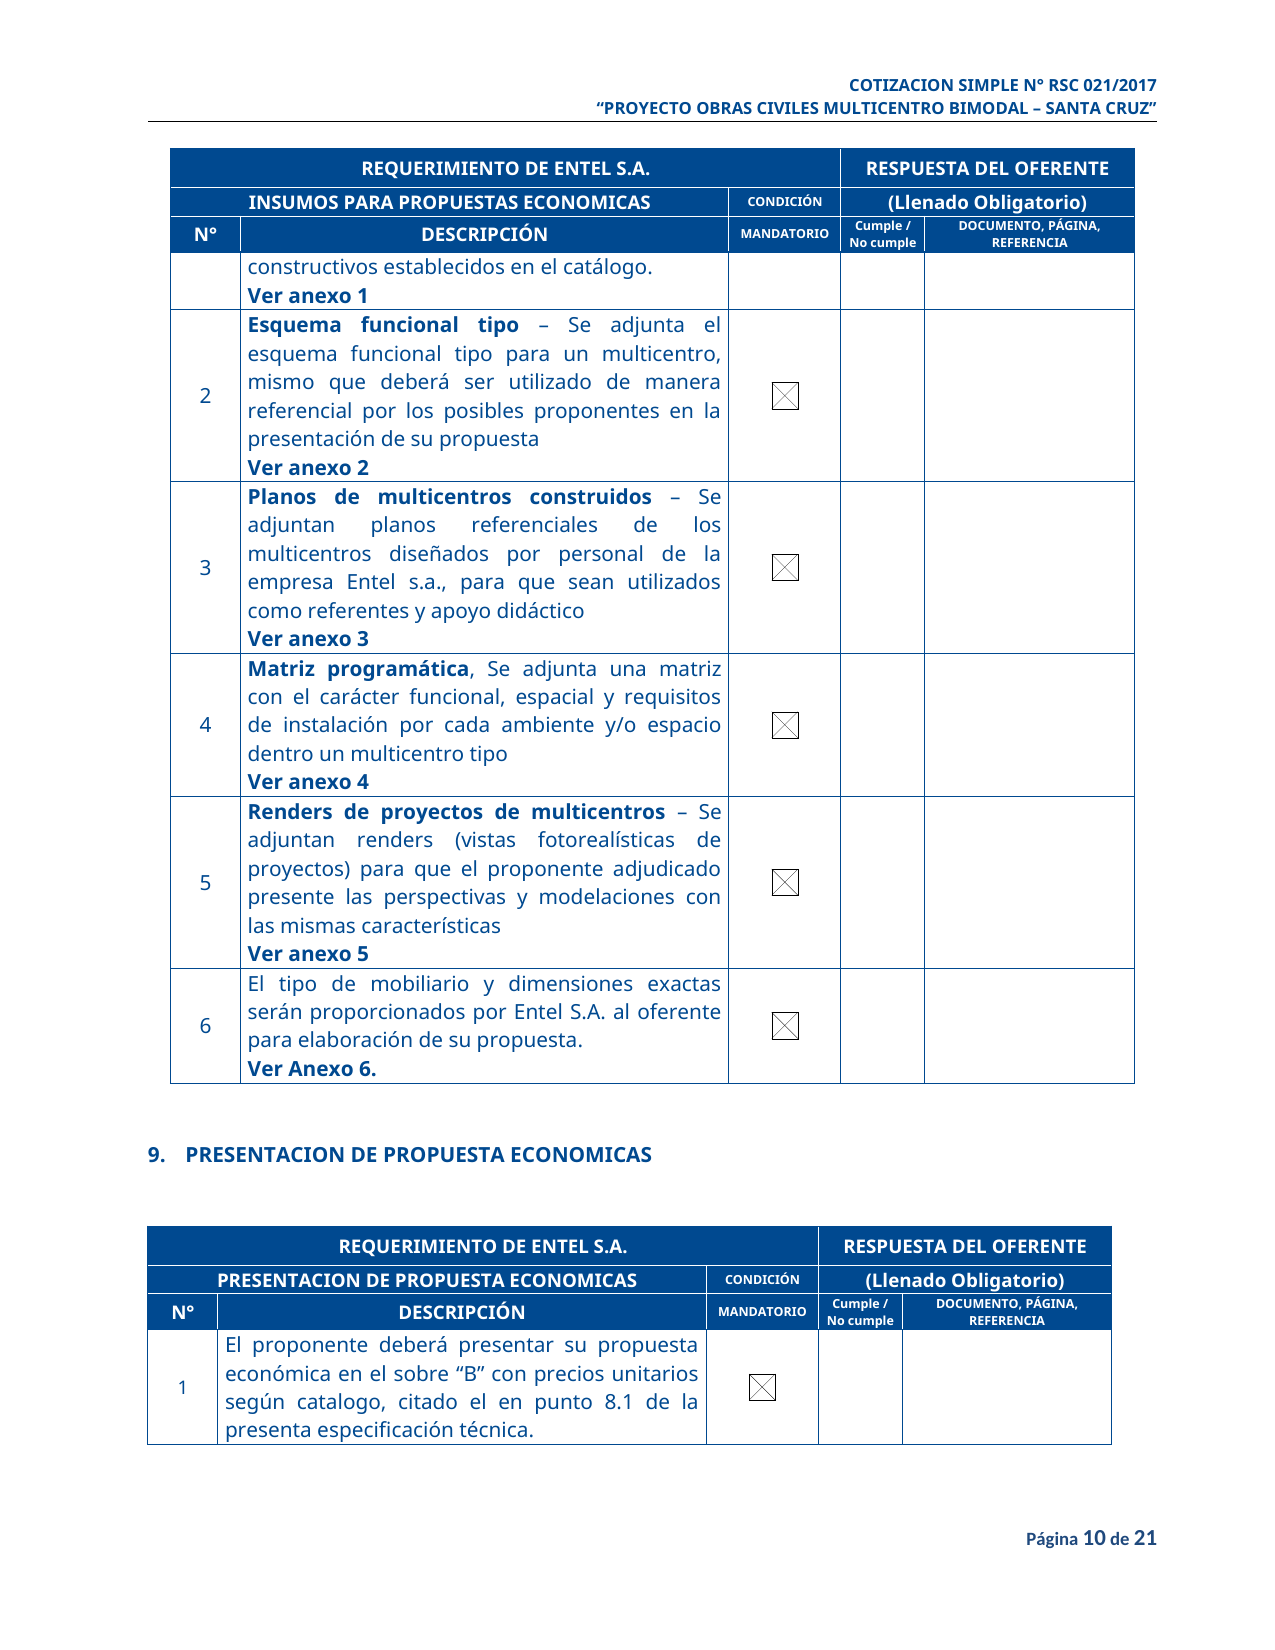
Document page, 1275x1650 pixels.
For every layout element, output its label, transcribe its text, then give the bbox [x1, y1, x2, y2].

table_header REQUERIMIENTO DE ENTEL S.A. [171, 149, 840, 187]
table_cell MANDATORIO [707, 1294, 818, 1329]
table_cell Planos de multicentros construidos – Se adjuntan planos referenciales de los multicentros diseñados por personal de la empresa Entel s.a., para que sean utilizados como referentes y apoyo didáctico Ver anexo 3 [241, 482, 728, 653]
table_cell [729, 797, 840, 968]
table_cell DOCUMENTO, PÁGINA, REFERENCIA [903, 1294, 1111, 1329]
table_cell N° [171, 217, 240, 251]
table_cell Cumple / No cumple [819, 1294, 902, 1329]
table_cell [925, 797, 1134, 968]
table_header REQUERIMIENTO DE ENTEL S.A. [148, 1227, 818, 1265]
table_cell 6 [171, 969, 240, 1082]
table_cell 1 [148, 1330, 217, 1444]
table_cell 5 [171, 797, 240, 968]
table_cell [925, 310, 1134, 481]
list PRESENTACION DE PROPUESTA ECONOMICAS [148, 1140, 1157, 1169]
table_cell [729, 654, 840, 796]
table_cell 3 [171, 482, 240, 653]
table_cell [729, 969, 840, 1082]
table_cell [925, 654, 1134, 796]
table_cell Matriz programática, Se adjunta una matriz con el carácter funcional, espacial y requisitos de instalación por cada ambiente y/o espacio dentro un multicentro tipo Ver anexo 4 [241, 654, 728, 796]
table_cell 4 [171, 654, 240, 796]
table_cell Esquema funcional tipo – Se adjunta el esquema funcional tipo para un multicentro, mismo que deberá ser utilizado de manera referencial por los posibles proponentes en la presentación de su propuesta Ver anexo 2 [241, 310, 728, 481]
table_cell (Llenado Obligatorio) [819, 1266, 1111, 1293]
table_cell Catálogo – El proponente presentará su diseño arquitectónico, deberá aplicar los elementos constructivos establecidos en el catálogo. Ver anexo 1 [241, 253, 728, 309]
table_cell INSUMOS PARA PROPUESTAS ECONOMICAS [171, 188, 728, 216]
table_cell CONDICIÓN [707, 1266, 818, 1293]
table_cell [729, 482, 840, 653]
table_cell [841, 654, 924, 796]
table_cell El tipo de mobiliario y dimensiones exactas serán proporcionados por Entel S.A. al oferente para elaboración de su propuesta. Ver Anexo 6. [241, 969, 728, 1082]
table_cell CONDICIÓN [729, 188, 840, 216]
table_cell Cumple / No cumple [841, 217, 924, 251]
table_cell [707, 1330, 818, 1444]
table_cell (Llenado Obligatorio) [841, 188, 1134, 216]
table_cell 1 [171, 253, 240, 309]
table_cell [841, 969, 924, 1082]
table_cell [819, 1330, 902, 1444]
table_header RESPUESTA DEL OFERENTE [841, 149, 1134, 187]
table_cell PRESENTACION DE PROPUESTA ECONOMICAS [148, 1266, 706, 1293]
table_cell [925, 253, 1134, 309]
table_cell El proponente deberá presentar su propuesta económica en el sobre “B” con precios unitarios según catalogo, citado el en punto 8.1 de la presenta especificación técnica. [218, 1330, 706, 1444]
table_cell [925, 482, 1134, 653]
table_cell MANDATORIO [729, 217, 840, 251]
table_cell [729, 310, 840, 481]
table_header RESPUESTA DEL OFERENTE [819, 1227, 1111, 1265]
table_cell [841, 253, 924, 309]
table_cell [841, 310, 924, 481]
table_cell DOCUMENTO, PÁGINA, REFERENCIA [925, 217, 1134, 251]
table_cell Renders de proyectos de multicentros – Se adjuntan renders (vistas fotorealísticas de proyectos) para que el proponente adjudicado presente las perspectivas y modelaciones con las mismas características Ver anexo 5 [241, 797, 728, 968]
table_cell 2 [171, 310, 240, 481]
table_cell [925, 969, 1134, 1082]
table_cell DESCRIPCIÓN [218, 1294, 706, 1329]
table_cell [729, 253, 840, 309]
table_cell DESCRIPCIÓN [241, 217, 728, 251]
table_cell N° [148, 1294, 217, 1329]
table_cell [903, 1330, 1111, 1444]
table_cell [841, 797, 924, 968]
table_cell [841, 482, 924, 653]
